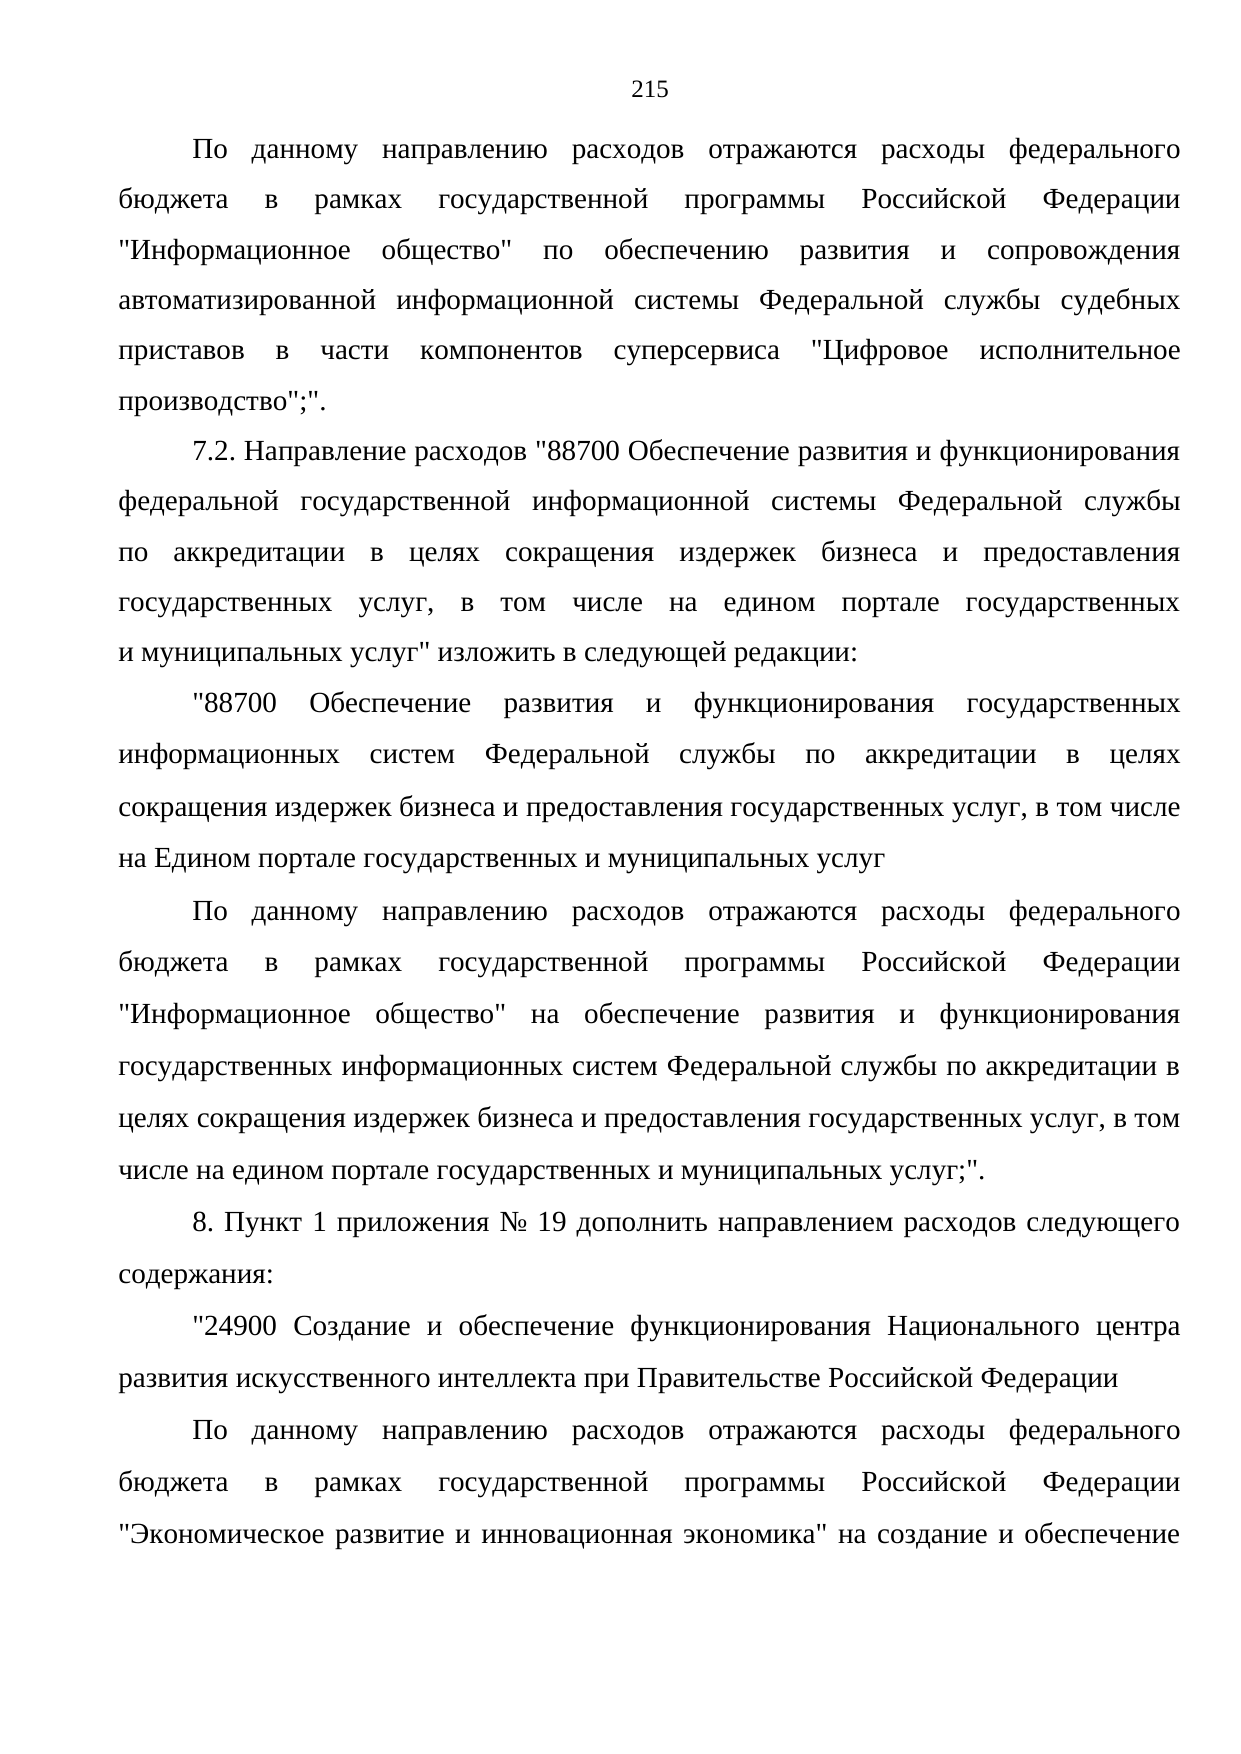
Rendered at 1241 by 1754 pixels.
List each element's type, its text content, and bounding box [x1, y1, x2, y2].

text 7.2. Направление расходов "88700 Обеспечение развития и функционирования федеральной государственной информационной системы Федеральной службы по аккредитации в целях сокращения издержек бизнеса и предоставления государственных услуг, в том числе на едином портале государственных и муниципальных услуг" изложить в следующей редакции: [118, 433, 1181, 668]
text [118, 1412, 1181, 1550]
text По данному направлению расходов отражаются расходы федерального бюджета в рамках государственной программы Российской Федерации "Информационное общество" по обеспечению развития и сопровождения автоматизированной информационной системы Федеральной службы судебных приставов в части компонентов суперсервиса "Цифровое исполнительное производство";". [118, 131, 1181, 416]
text По данному направлению расходов отражаются расходы федерального бюджета в рамках государственной программы Российской Федерации "Информационное общество" на обеспечение развития и функционирования государственных информационных систем Федеральной службы по аккредитации в целях сокращения издержек бизнеса и предоставления государственных услуг, в том числе на едином портале государственных и муниципальных услуг;". [118, 893, 1181, 1186]
text "24900 Создание и обеспечение функционирования Национального центра развития искусственного интеллекта при Правительстве Российской Федерации [118, 1308, 1181, 1394]
text "88700 Обеспечение развития и функционирования государственных информационных систем Федеральной службы по аккредитации в целях сокращения издержек бизнеса и предоставления государственных услуг, в том числе на Едином портале государственных и муниципальных услуг [118, 685, 1181, 874]
text 8. Пункт 1 приложения № 19 дополнить направлением расходов следующего содержания: [118, 1204, 1181, 1290]
